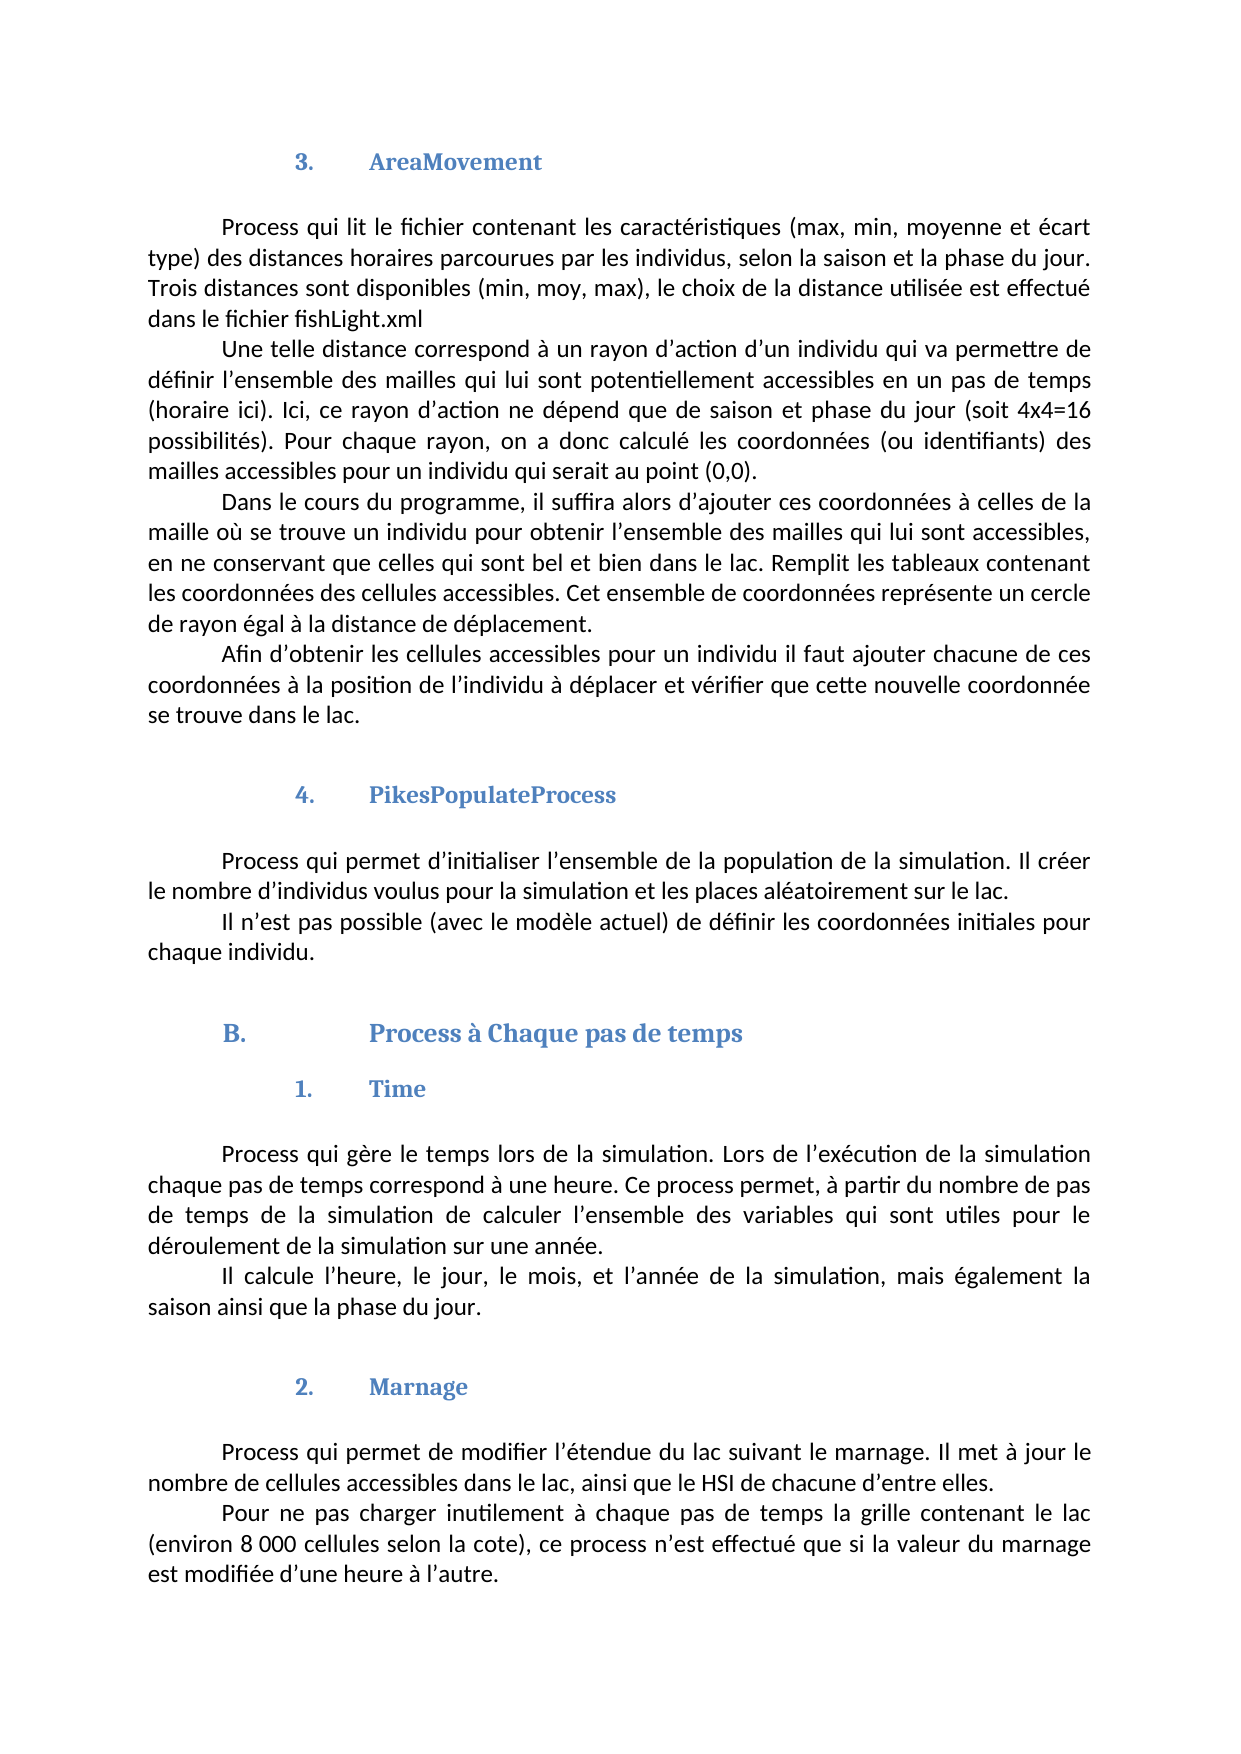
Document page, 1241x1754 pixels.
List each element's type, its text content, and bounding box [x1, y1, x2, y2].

text Dans le cours du programme, il suffira alors d’ajouter ces coordonnées à celles de la maille où se trouve un individu pour obtenir l’ensemble des mailles qui lui sont accessibles, en ne conservant que celles qui sont bel et bien dans le lac. Remplit les tableaux contenant les coordonnées des cellules accessibles. Cet ensemble de coordonnées représente un cercle de rayon égal à la distance de déplacement. [148, 486, 1093, 638]
text Process qui permet de modifier l’étendue du lac suivant le marnage. Il met à jour le nombre de cellules accessibles dans le lac, ainsi que le HSI de chacune d’entre elles. [148, 1436, 1093, 1497]
text Il n’est pas possible (avec le modèle actuel) de définir les coordonnées initiales pour chaque individu. [148, 906, 1093, 967]
subtitle Process à Chaque pas de temps [223, 1018, 1093, 1049]
subtitle Marnage [295, 1373, 1093, 1402]
text Process qui permet d’initialiser l’ensemble de la population de la simulation. Il créer le nombre d’individus voulus pour la simulation et les places aléatoirement sur le lac. [148, 845, 1093, 906]
text Pour ne pas charger inutilement à chaque pas de temps la grille contenant le lac (environ 8 000 cellules selon la cote), ce process n’est effectué que si la valeur du marnage est modifiée d’une heure à l’autre. [148, 1497, 1093, 1589]
text Process qui lit le fichier contenant les caractéristiques (max, min, moyenne et écart type) des distances horaires parcourues par les individus, selon la saison et la phase du jour. Trois distances sont disponibles (min, moy, max), le choix de la distance utilisée est effectué dans le fichier fishLight.xml [148, 211, 1093, 333]
text Une telle distance correspond à un rayon d’action d’un individu qui va permettre de définir l’ensemble des mailles qui lui sont potentiellement accessibles en un pas de temps (horaire ici). Ici, ce rayon d’action ne dépend que de saison et phase du jour (soit 4x4=16 possibilités). Pour chaque rayon, on a donc calculé les coordonnées (ou identifiants) des mailles accessibles pour un individu qui serait au point (0,0). [148, 333, 1093, 486]
text Process qui gère le temps lors de la simulation. Lors de l’exécution de la simulation chaque pas de temps correspond à une heure. Ce process permet, à partir du nombre de pas de temps de la simulation de calculer l’ensemble des variables qui sont utiles pour le déroulement de la simulation sur une année. [148, 1138, 1093, 1261]
text Afin d’obtenir les cellules accessibles pour un individu il faut ajouter chacune de ces coordonnées à la position de l’individu à déplacer et vérifier que cette nouvelle coordonnée se trouve dans le lac. [148, 638, 1093, 730]
subtitle AreaMovement [221, 148, 1093, 176]
subtitle PikesPopulateProcess [221, 781, 1093, 810]
text Il calcule l’heure, le jour, le mois, et l’année de la simulation, mais également la saison ainsi que la phase du jour. [148, 1261, 1093, 1322]
subtitle Time [295, 1075, 1093, 1104]
